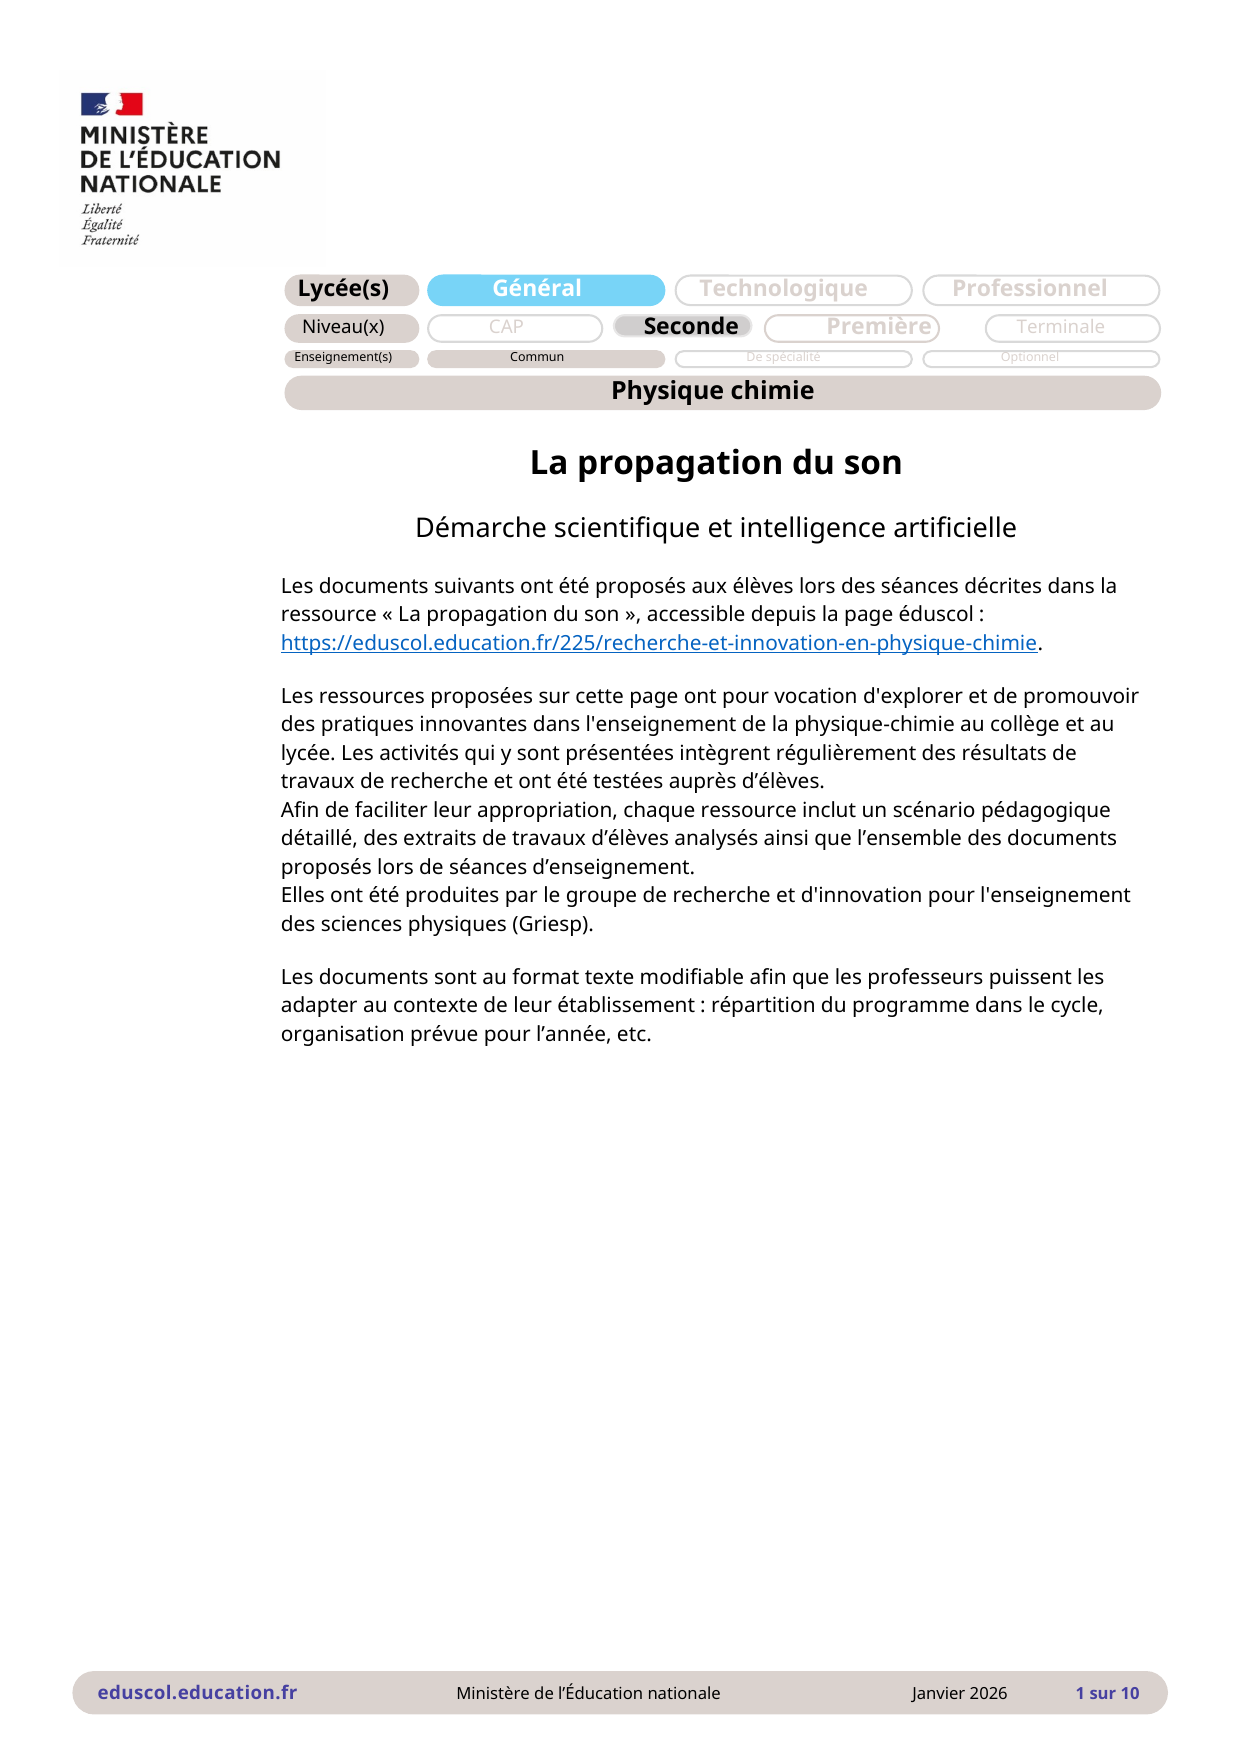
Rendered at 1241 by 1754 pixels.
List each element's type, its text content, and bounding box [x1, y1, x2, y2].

text Les documents suivants ont été proposés aux élèves lors des séances décrites dans la ressource « La propagation du son », accessible depuis la page éduscol : https://eduscol.education.fr/225/recherche-et-innovation-en-physique-chimie. [281, 571, 1152, 656]
picture [59, 70, 326, 267]
text Les documents sont au format texte modifiable afin que les professeurs puissent les adapter au contexte de leur établissement : répartition du programme dans le cycle, organisation prévue pour l’année, etc. [281, 962, 1152, 1047]
title La propagation du son [281, 438, 1152, 484]
text Afin de faciliter leur appropriation, chaque ressource inclut un scénario pédagogique détaillé, des extraits de travaux d’élèves analysés ainsi que l’ensemble des documents proposés lors de séances d’enseignement. [281, 795, 1152, 880]
text Les ressources proposées sur cette page ont pour vocation d'explorer et de promouvoir des pratiques innovantes dans l'enseignement de la physique-chimie au collège et au lycée. Les activités qui y sont présentées intègrent régulièrement des résultats de travaux de recherche et ont été testées auprès d’élèves. [281, 681, 1152, 795]
text Elles ont été produites par le groupe de recherche et d'innovation pour l'enseignement des sciences physiques (Griesp). [281, 880, 1152, 937]
text Démarche scientifique et intelligence artificielle [281, 509, 1152, 546]
